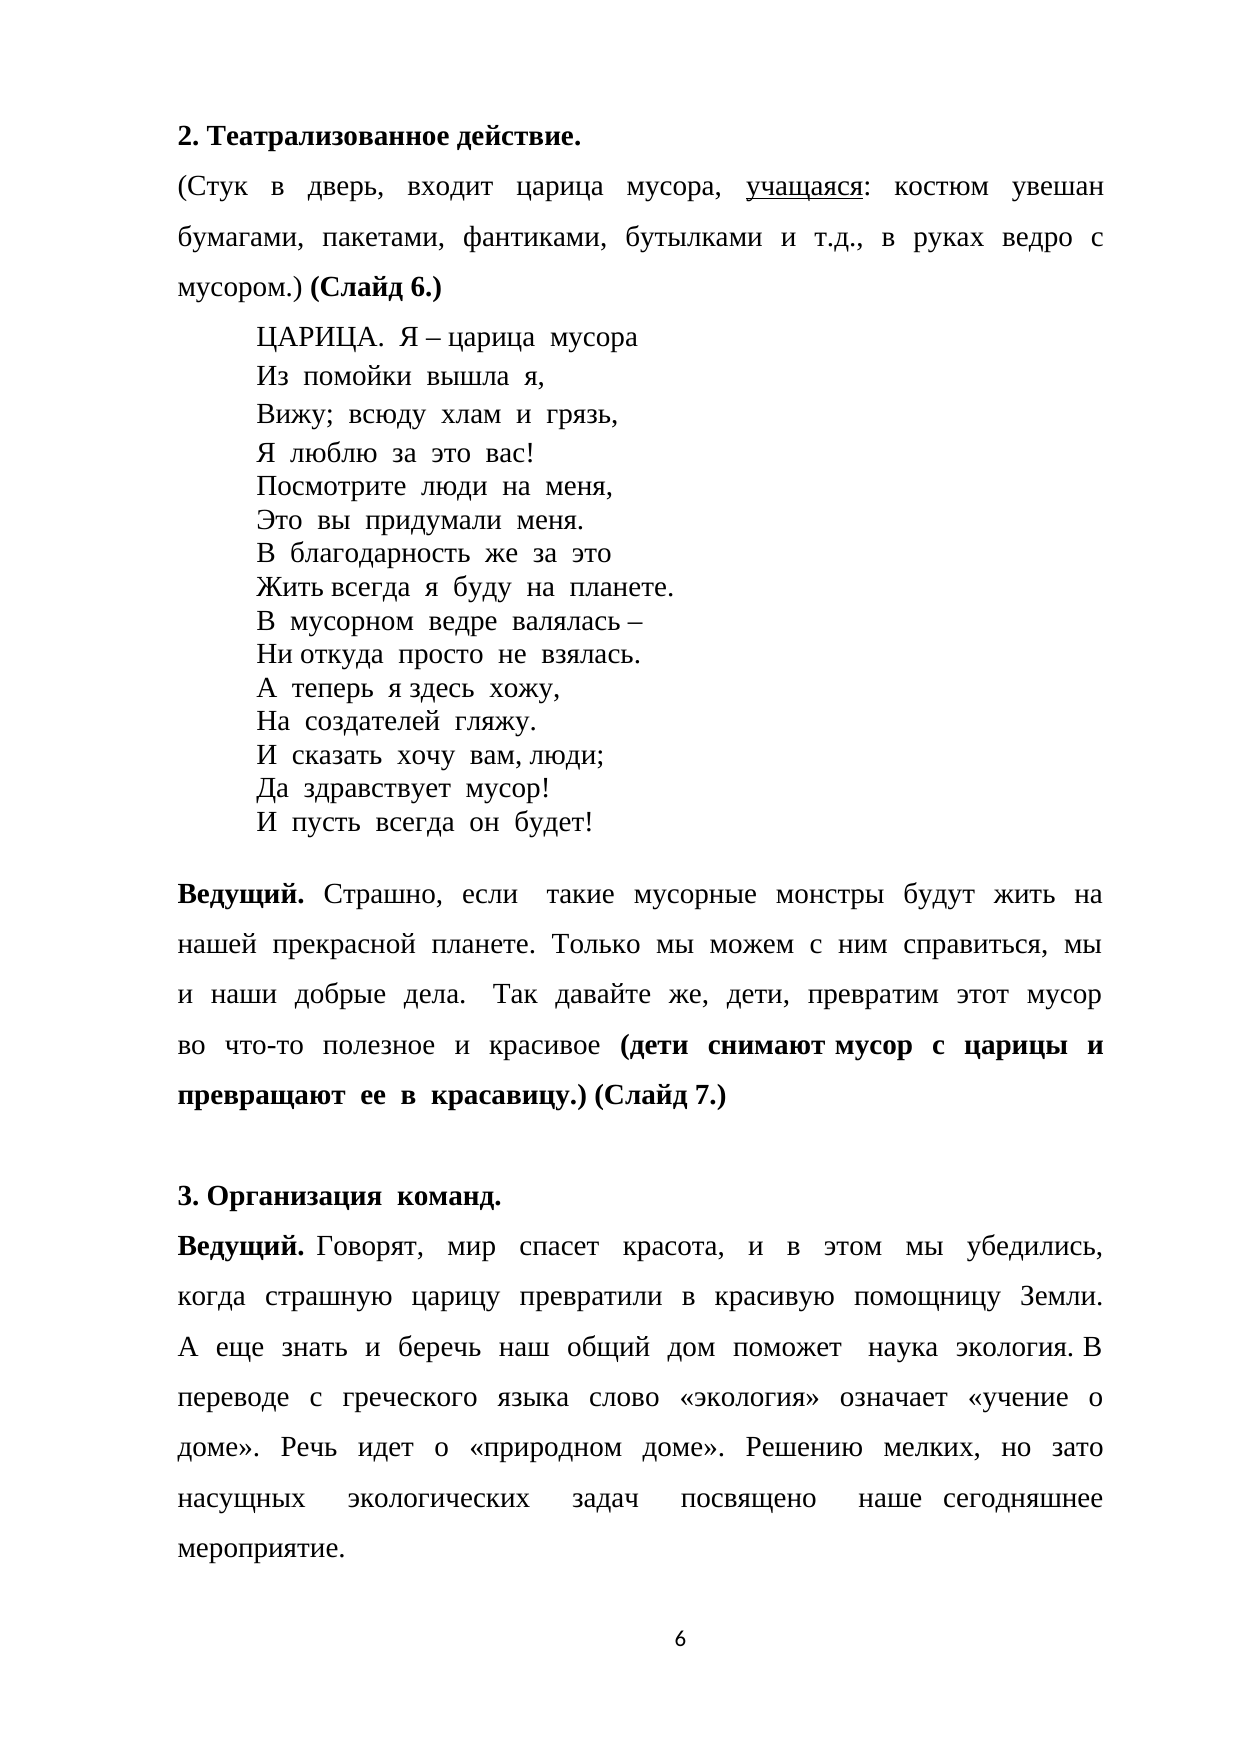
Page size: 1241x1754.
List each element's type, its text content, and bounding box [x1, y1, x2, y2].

text Посмотрите люди на меня, [218, 468, 1104, 502]
text 3. Организация команд. [177, 1178, 1104, 1211]
text А теперь я здесь хожу, [218, 670, 1104, 703]
text 2. Театрализованное действие. [177, 118, 1104, 152]
text В благодарность же за это [218, 536, 1104, 569]
text (Стук в дверь, входит царица мусора, учащаяся: костюм увешан бумагами, пакетами, фантиками, бутылками и т.д., в руках ведро с мусором.) (Слайд 6.) [177, 168, 1104, 303]
text Ни откуда просто не взялась. [218, 636, 1104, 670]
text На создателей гляжу. [218, 703, 1104, 737]
text И пусть всегда он будет! [218, 804, 1104, 837]
text Это вы придумали меня. [218, 502, 1104, 536]
text Ведущий. Говорят, мир спасет красота, и в этом мы убедились, когда страшную царицу превратили в красивую помощницу Земли. А еще знать и беречь наш общий дом поможет наука экология. В переводе с греческого языка слово «экология» означает «учение о доме». Речь идет о «природном доме». Решению мелких, но зато насущных экологических задач посвящено наше сегодняшнее мероприятие. [177, 1228, 1104, 1564]
text ЦАРИЦА. Я – царица мусора [218, 319, 1104, 353]
text И сказать хочу вам, люди; [218, 737, 1104, 770]
text Вижу; всюду хлам и грязь, [218, 396, 1104, 430]
text Из помойки вышла я, [218, 358, 1104, 391]
text В мусорном ведре валялась – [218, 603, 1104, 636]
text Жить всегда я буду на планете. [218, 569, 1104, 603]
text Я люблю за это вас! [218, 435, 1104, 468]
text Ведущий. Страшно, если такие мусорные монстры будут жить на нашей прекрасной планете. Только мы можем с ним справиться, мы и наши добрые дела. Так давайте же, дети, превратим этот мусор во что-то полезное и красивое (дети снимают мусор с царицы и превращают ее в красавицу.) (Слайд 7.) [177, 876, 1104, 1111]
text Да здравствует мусор! [218, 770, 1104, 804]
